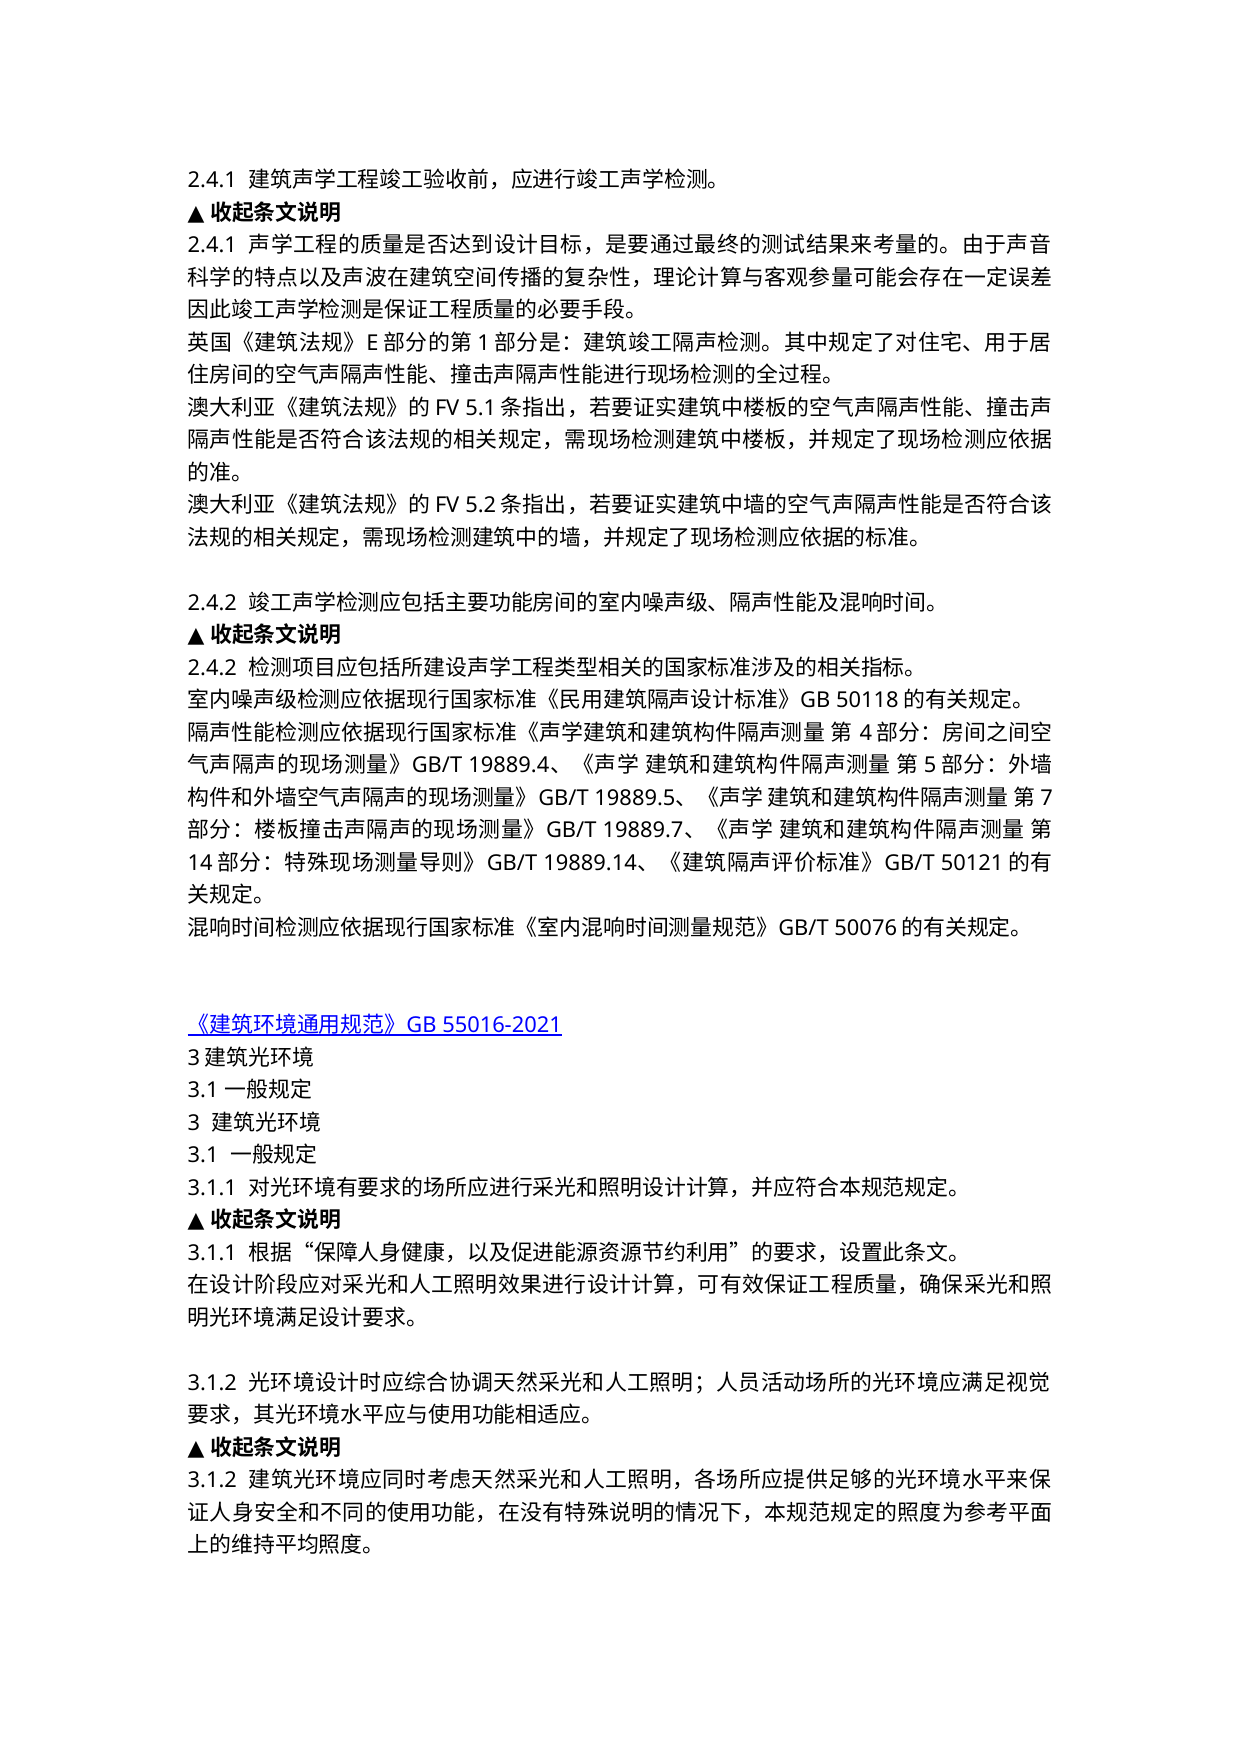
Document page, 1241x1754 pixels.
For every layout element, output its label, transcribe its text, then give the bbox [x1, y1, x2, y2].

text 3.1.1 对光环境有要求的场所应进行采光和照明设计计算，并应符合本规范规定。 [187, 1169, 1053, 1202]
text 3.1 一般规定 [187, 1072, 1053, 1104]
text ▲ 收起条文说明 3.1.1 根据“保障人身健康，以及促进能源资源节约利用”的要求，设置此条文。 在设计阶段应对采光和人工照明效果进行设计计算，可有效保证工程质量，确保采光和照明光环境满足设计要求。 [187, 1202, 1053, 1364]
text 3 建筑光环境 [187, 1104, 1053, 1137]
text ▲ 收起条文说明 2.4.2 检测项目应包括所建设声学工程类型相关的国家标准涉及的相关指标。 室内噪声级检测应依据现行国家标准《民用建筑隔声设计标准》GB 50118的有关规定。 隔声性能检测应依据现行国家标准《声学建筑和建筑构件隔声测量 第4部分：房间之间空气声隔声的现场测量》GB/T 19889.4、《声学 建筑和建筑构件隔声测量 第5部分：外墙构件和外墙空气声隔声的现场测量》GB/T 19889.5、《声学 建筑和建筑构件隔声测量 第7部分：楼板撞击声隔声的现场测量》GB/T 19889.7、《声学 建筑和建筑构件隔声测量 第14部分：特殊现场测量导则》GB/T 19889.14、《建筑隔声评价标准》GB/T 50121的有关规定。 混响时间检测应依据现行国家标准《室内混响时间测量规范》GB/T 50076的有关规定。 [187, 617, 1053, 1007]
text 2.4.2 竣工声学检测应包括主要功能房间的室内噪声级、隔声性能及混响时间。 [187, 584, 1053, 617]
text 3.1.2 光环境设计时应综合协调天然采光和人工照明；人员活动场所的光环境应满足视觉要求，其光环境水平应与使用功能相适应。 [187, 1364, 1053, 1429]
text ▲ 收起条文说明 2.4.1 声学工程的质量是否达到设计目标，是要通过最终的测试结果来考量的。由于声音科学的特点以及声波在建筑空间传播的复杂性，理论计算与客观参量可能会存在一定误差。因此竣工声学检测是保证工程质量的必要手段。 英国《建筑法规》E部分的第1部分是：建筑竣工隔声检测。其中规定了对住宅、用于居住房间的空气声隔声性能、撞击声隔声性能进行现场检测的全过程。 澳大利亚《建筑法规》的FV 5.1条指出，若要证实建筑中楼板的空气声隔声性能、撞击声隔声性能是否符合该法规的相关规定，需现场检测建筑中楼板，并规定了现场检测应依据的准。 澳大利亚《建筑法规》的FV 5.2条指出，若要证实建筑中墙的空气声隔声性能是否符合该法规的相关规定，需现场检测建筑中的墙，并规定了现场检测应依据的标准。 [187, 194, 1053, 584]
text 3.1 一般规定 [187, 1137, 1053, 1169]
text ▲ 收起条文说明 3.1.2 建筑光环境应同时考虑天然采光和人工照明，各场所应提供足够的光环境水平来保证人身安全和不同的使用功能，在没有特殊说明的情况下，本规范规定的照度为参考平面上的维持平均照度。 [187, 1429, 1053, 1592]
text 《建筑环境通用规范》GB 55016-2021 [187, 1007, 1053, 1039]
text 2.4.1 建筑声学工程竣工验收前，应进行竣工声学检测。 [187, 162, 1053, 194]
text 3建筑光环境 [187, 1039, 1053, 1072]
